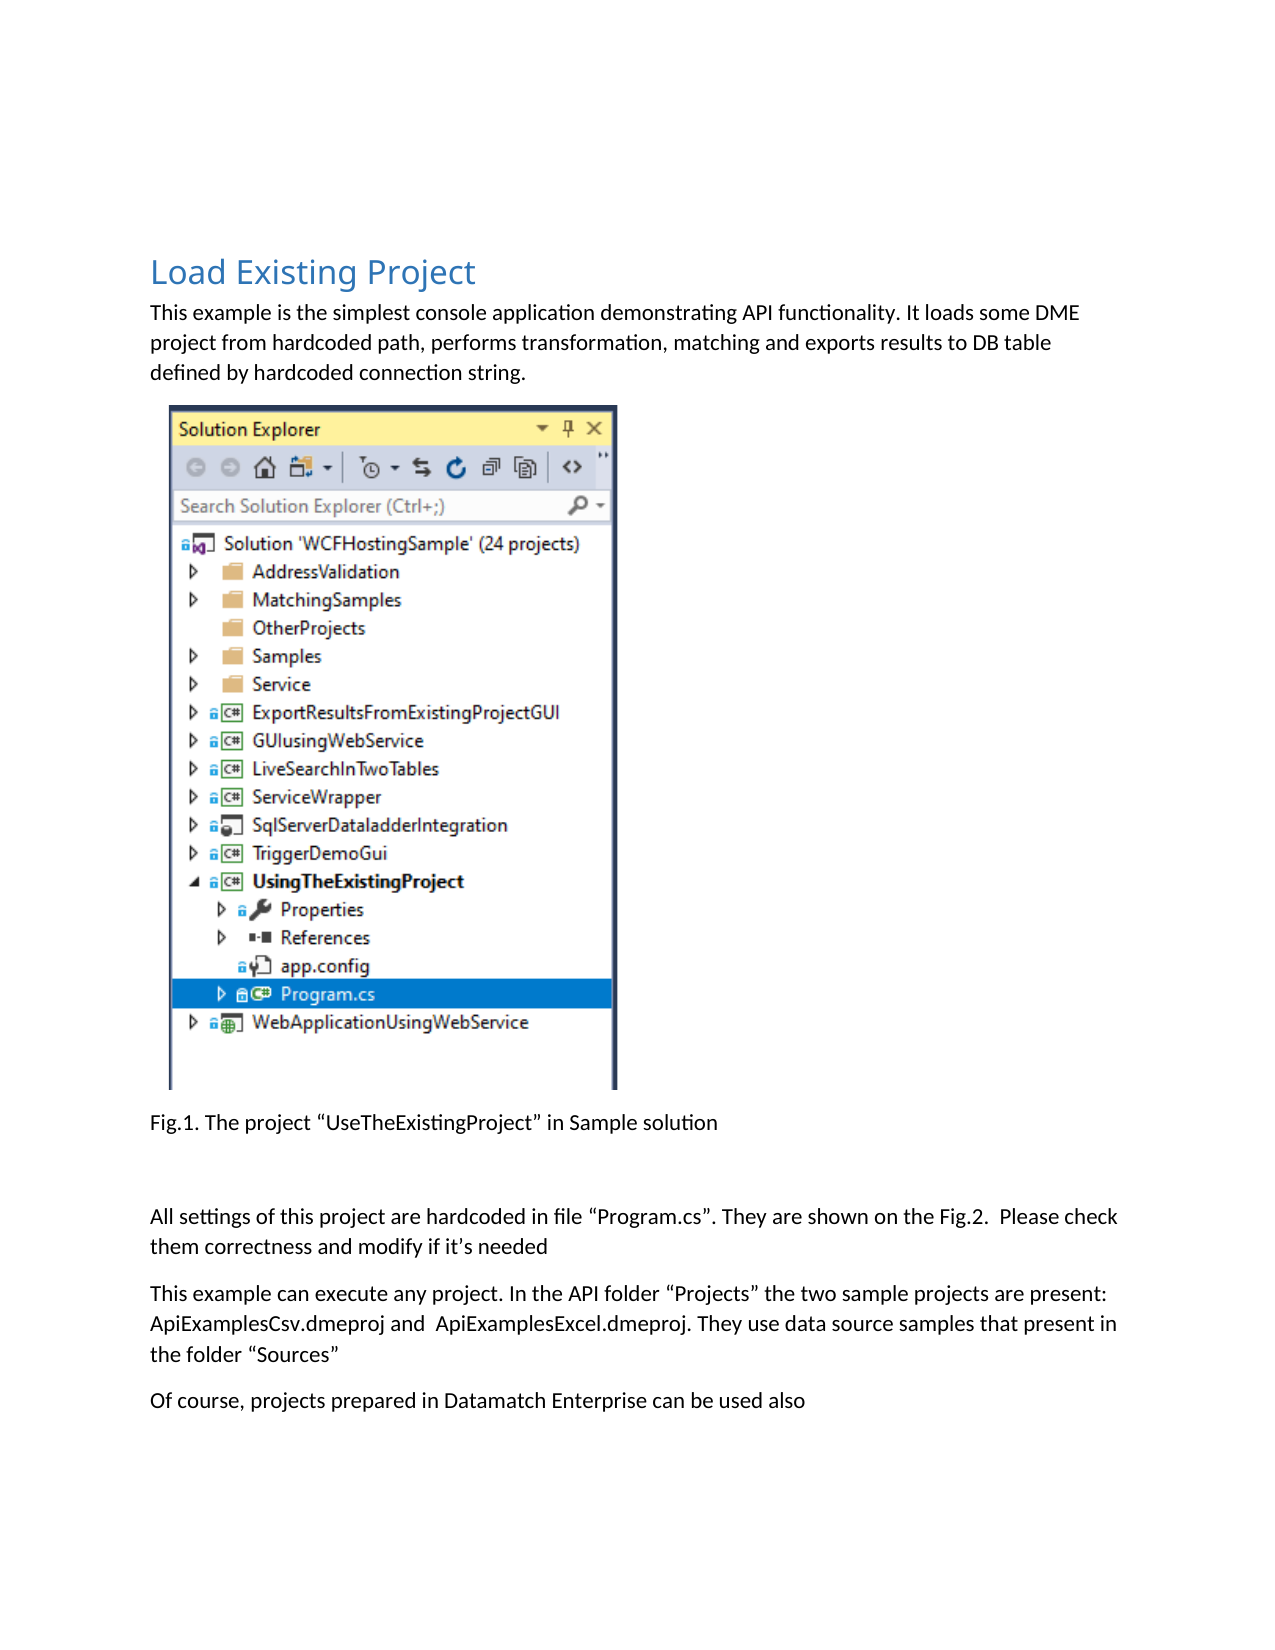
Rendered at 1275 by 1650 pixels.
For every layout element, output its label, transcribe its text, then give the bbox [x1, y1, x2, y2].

text Of course, projects prepared in Datamatch Enterprise can be used also [150, 1387, 1125, 1414]
text All settings of this project are hardcoded in file “Program.cs”. They are shown on the Fig.2. Please check them correctness and modify if it’s needed [150, 1202, 1125, 1260]
subtitle Load Existing Project [150, 249, 1125, 294]
text Fig.1. The project “UseTheExistingProject” in Sample solution [150, 1108, 1125, 1136]
text This example is the simplest console application demonstrating API functionality. It loads some DME project from hardcoded path, performs transformation, matching and exports results to DB table defined by hardcoded connection string. [150, 298, 1125, 386]
text This example can execute any project. In the API folder “Projects” the two sample projects are present: ApiExamplesCsv.dmeproj and ApiExamplesExcel.dmeproj. They use data source samples that present in the folder “Sources” [150, 1279, 1125, 1368]
